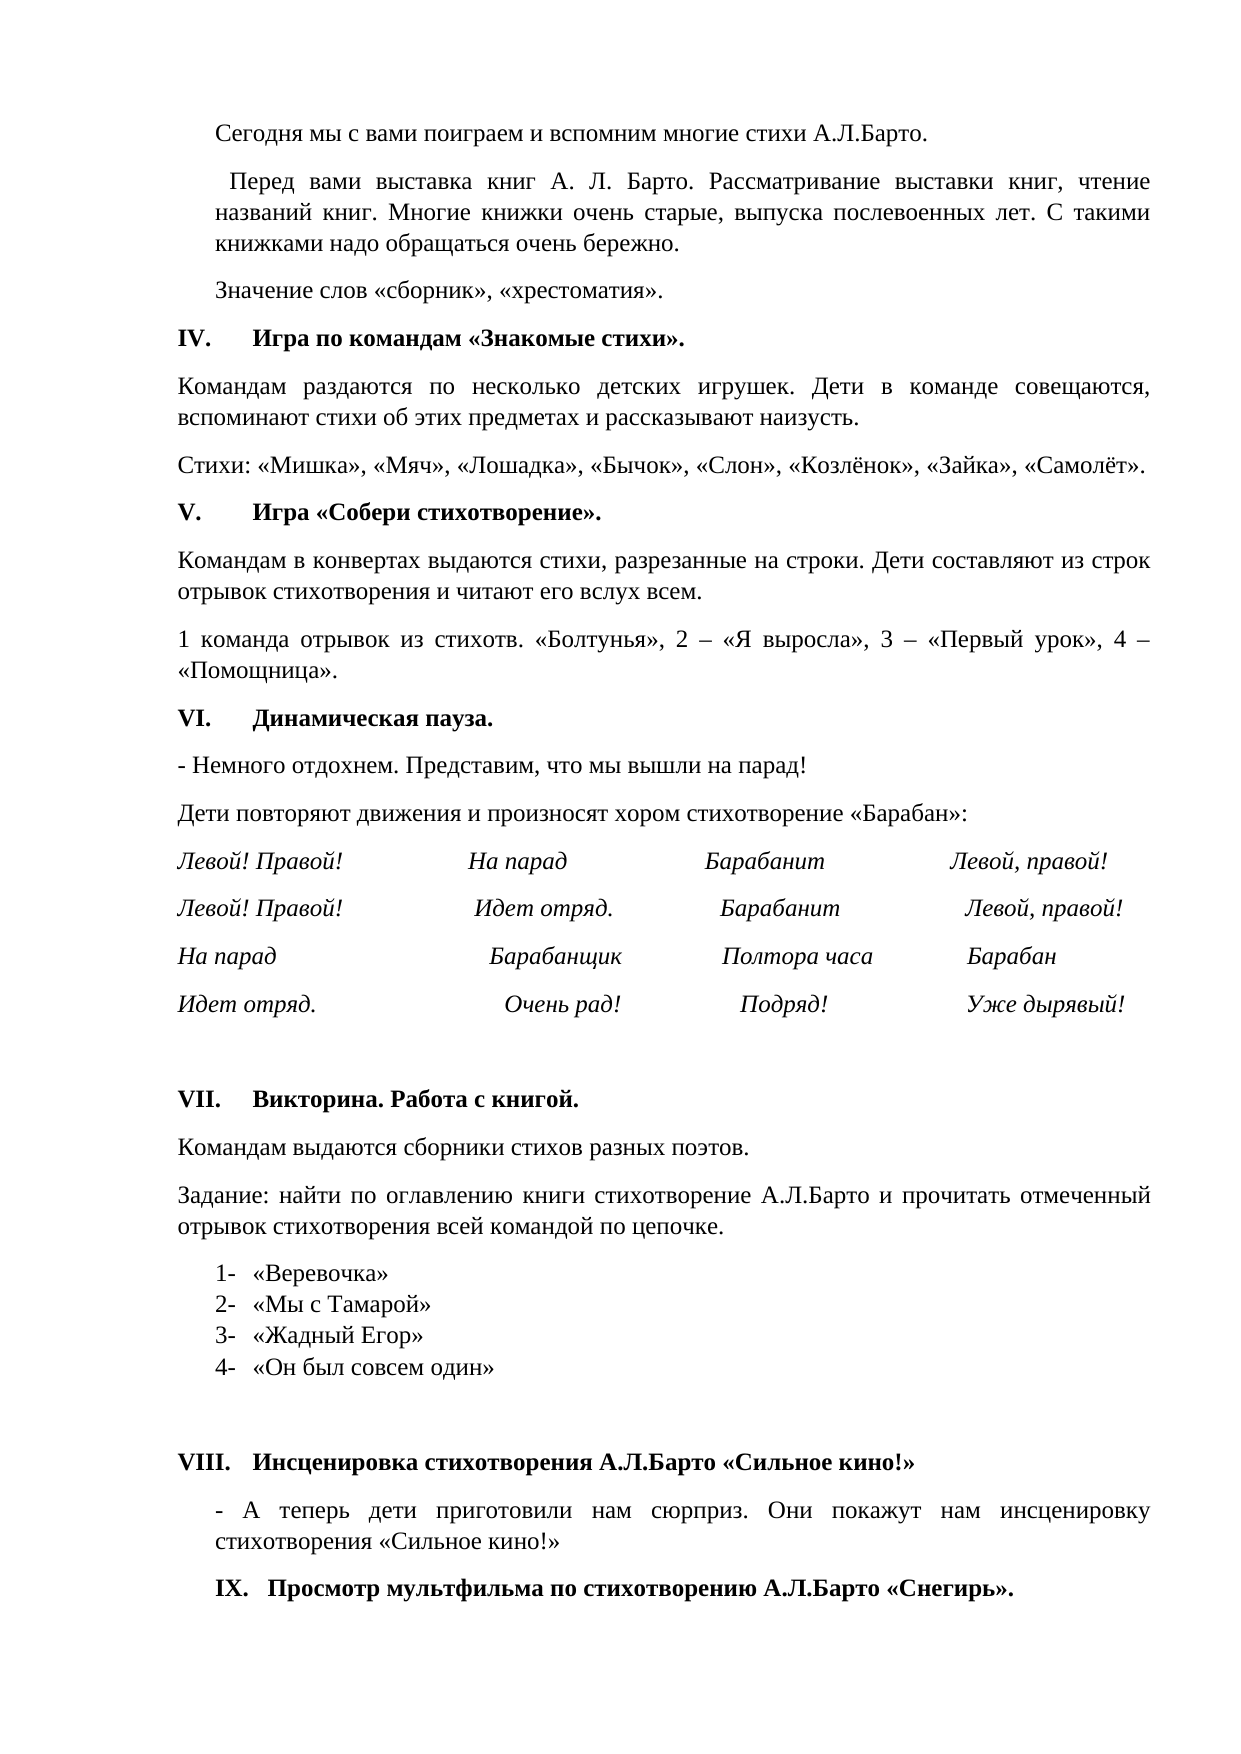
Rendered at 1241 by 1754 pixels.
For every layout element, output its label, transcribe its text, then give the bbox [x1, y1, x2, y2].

text Значение слов «сборник», «хрестоматия». [215, 276, 1152, 304]
list Инсценировка стихотворения А.Л.Барто «Сильное кино!» [177, 1447, 1152, 1476]
text Командам в конвертах выдаются стихи, разрезанные на строки. Дети составляют из строк отрывок стихотворения и читают его вслух всем. [177, 545, 1152, 605]
list Викторина. Работа с книгой. [177, 1084, 1152, 1113]
text - А теперь дети приготовили нам сюрприз. Они покажут нам инсценировку стихотворения «Сильное кино!» [215, 1495, 1152, 1554]
list «Мы с Тамарой» [215, 1289, 1152, 1318]
text 1 команда отрывок из стихотв. «Болтунья», 2 – «Я выросла», 3 – «Первый урок», 4 – «Помощница». [177, 624, 1152, 684]
text Идет отряд. Очень рад! Подряд! Уже дырявый! [177, 989, 1152, 1018]
text - Немного отдохнем. Представим, что мы вышли на парад! [177, 750, 1152, 779]
text Дети повторяют движения и произносят хором стихотворение «Барабан»: [177, 798, 1152, 827]
text IX. Просмотр мультфильма по стихотворению А.Л.Барто «Снегирь». [215, 1573, 1152, 1602]
list «Веревочка» [215, 1258, 1152, 1287]
text Перед вами выставка книг А. Л. Барто. Рассматривание выставки книг, чтение названий книг. Многие книжки очень старые, выпуска послевоенных лет. С такими книжками надо обращаться очень бережно. [215, 166, 1152, 257]
text Стихи: «Мишка», «Мяч», «Лошадка», «Бычок», «Слон», «Козлёнок», «Зайка», «Самолёт». [177, 450, 1152, 478]
list Динамическая пауза. [177, 703, 1152, 731]
list «Жадный Егор» [215, 1321, 1152, 1349]
text Командам раздаются по несколько детских игрушек. Дети в команде совещаются, вспоминают стихи об этих предметах и рассказывают наизусть. [177, 371, 1152, 431]
text Левой! Правой! На парад Барабанит Левой, правой! [177, 846, 1152, 874]
list Игра по командам «Знакомые стихи». [177, 323, 1152, 352]
list Игра «Собери стихотворение». [177, 497, 1152, 526]
text Командам выдаются сборники стихов разных поэтов. [177, 1132, 1152, 1161]
text На парад Барабанщик Полтора часа Барабан [177, 941, 1152, 970]
text Сегодня мы с вами поиграем и вспомним многие стихи А.Л.Барто. [215, 118, 1152, 147]
list «Он был совсем один» [215, 1352, 1152, 1380]
text Левой! Правой! Идет отряд. Барабанит Левой, правой! [177, 893, 1152, 922]
text Задание: найти по оглавлению книги стихотворение А.Л.Барто и прочитать отмеченный отрывок стихотворения всей командой по цепочке. [177, 1180, 1152, 1239]
